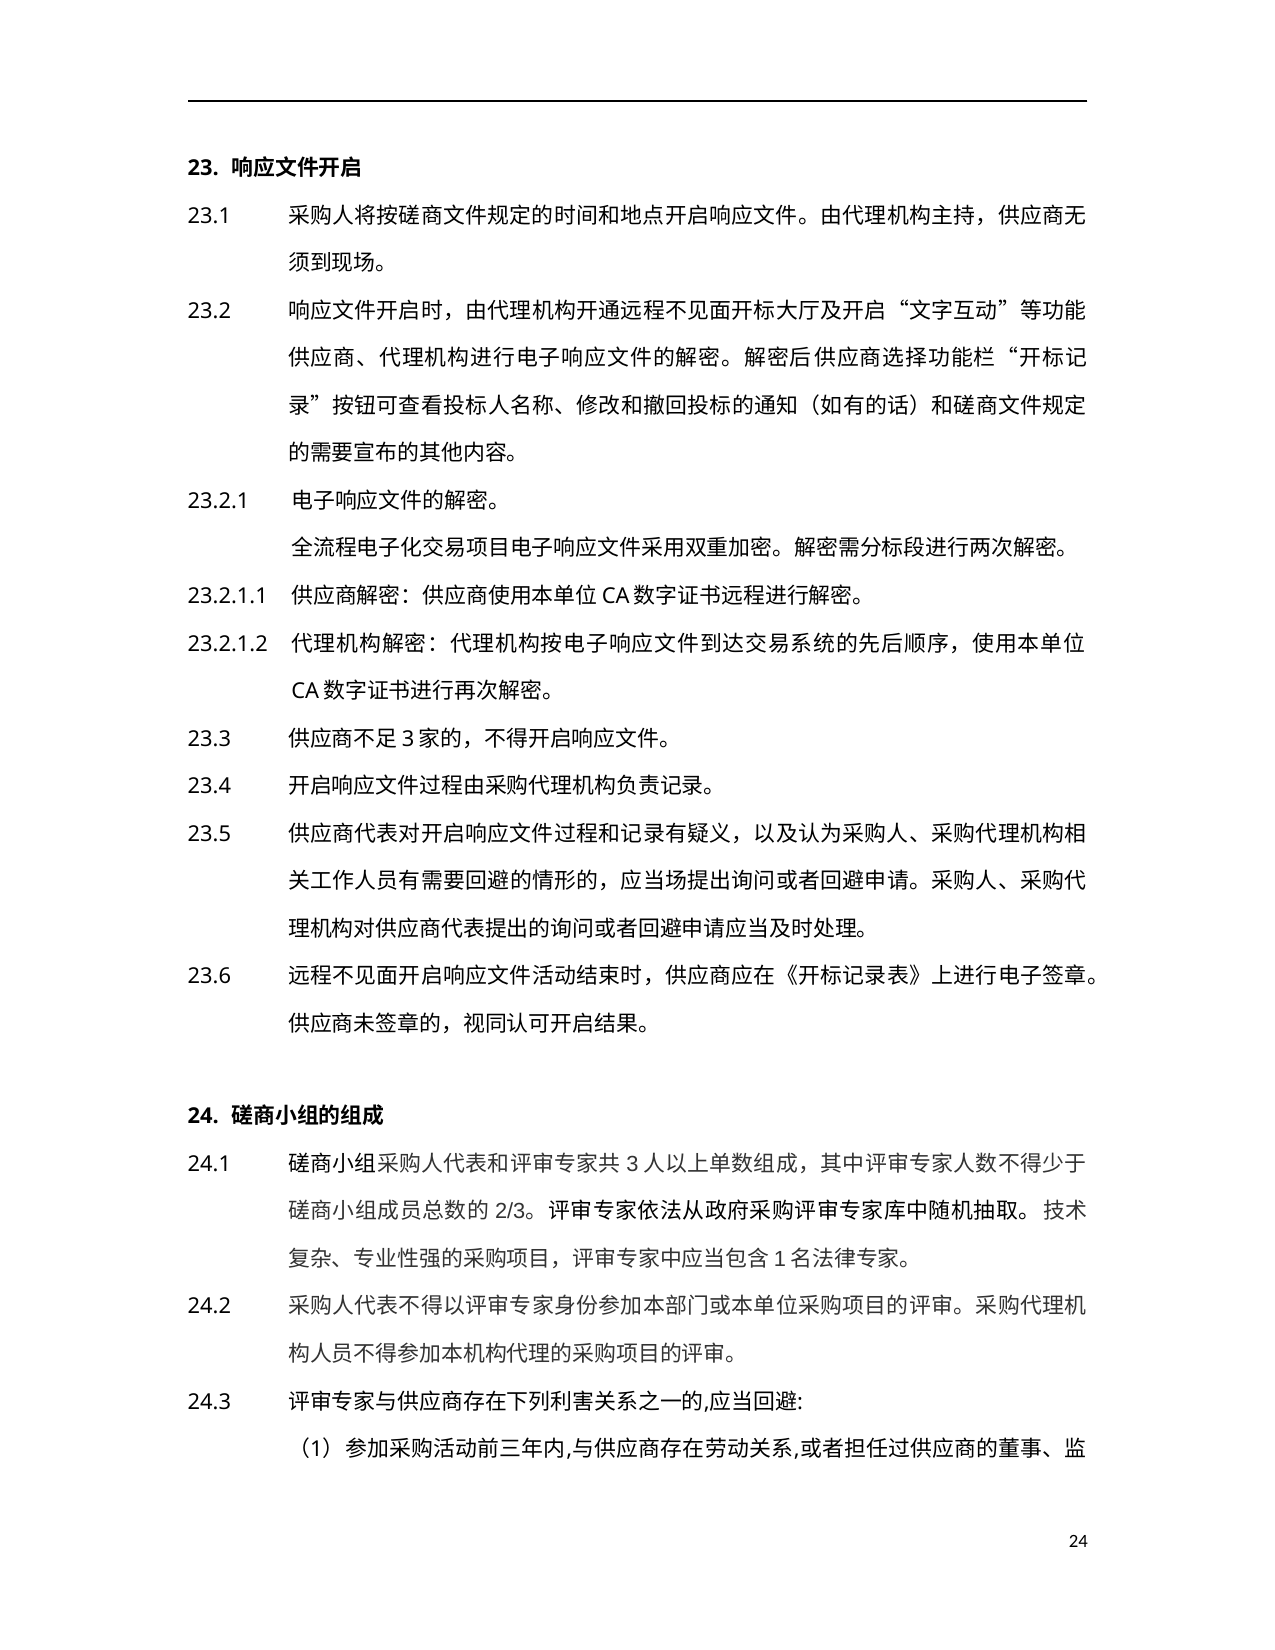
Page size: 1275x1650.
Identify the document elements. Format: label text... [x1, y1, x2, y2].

list 电子响应文件的解密。 [187, 483, 1087, 514]
list 代理机构解密：代理机构按电子响应文件到达交易系统的先后顺序，使用本单位CA数字证书进行再次解密。 [187, 626, 1087, 705]
list 远程不见面开启响应文件活动结束时，供应商应在《开标记录表》上进行电子签章。供应商未签章的，视同认可开启结果。 [187, 958, 1087, 1038]
list 供应商代表对开启响应文件过程和记录有疑义，以及认为采购人、采购代理机构相关工作人员有需要回避的情形的，应当场提出询问或者回避申请。采购人、采购代理机构对供应商代表提出的询问或者回避申请应当及时处理。 [187, 816, 1087, 943]
list 评审专家与供应商存在下列利害关系之一的,应当回避: [187, 1384, 1087, 1415]
list 响应文件开启 [187, 150, 1087, 182]
list 响应文件开启时，由代理机构开通远程不见面开标大厅及开启“文字互动”等功能；供应商、代理机构进行电子响应文件的解密。解密后供应商选择功能栏“开标记录”按钮可查看投标人名称、修改和撤回投标的通知（如有的话）和磋商文件规定的需要宣布的其他内容。 [187, 293, 1087, 467]
list 供应商不足3家的，不得开启响应文件。 [187, 721, 1087, 752]
list 磋商小组采购人代表和评审专家共3人以上单数组成，其中评审专家人数不得少于磋商小组成员总数的2/3。评审专家依法从政府采购评审专家库中随机抽取。技术复杂、专业性强的采购项目，评审专家中应当包含1名法律专家。 [187, 1146, 1087, 1273]
list 采购人代表不得以评审专家身份参加本部门或本单位采购项目的评审。采购代理机构人员不得参加本机构代理的采购项目的评审。 [187, 1288, 1087, 1368]
list 采购人将按磋商文件规定的时间和地点开启响应文件。由代理机构主持，供应商无须到现场。 [187, 198, 1087, 277]
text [288, 1431, 1087, 1463]
list 磋商小组的组成 [187, 1098, 1087, 1130]
list 开启响应文件过程由采购代理机构负责记录。 [187, 768, 1087, 800]
list 全流程电子化交易项目电子响应文件采用双重加密。解密需分标段进行两次解密。 [291, 530, 1087, 562]
list 供应商解密：供应商使用本单位CA数字证书远程进行解密。 [187, 578, 1087, 610]
